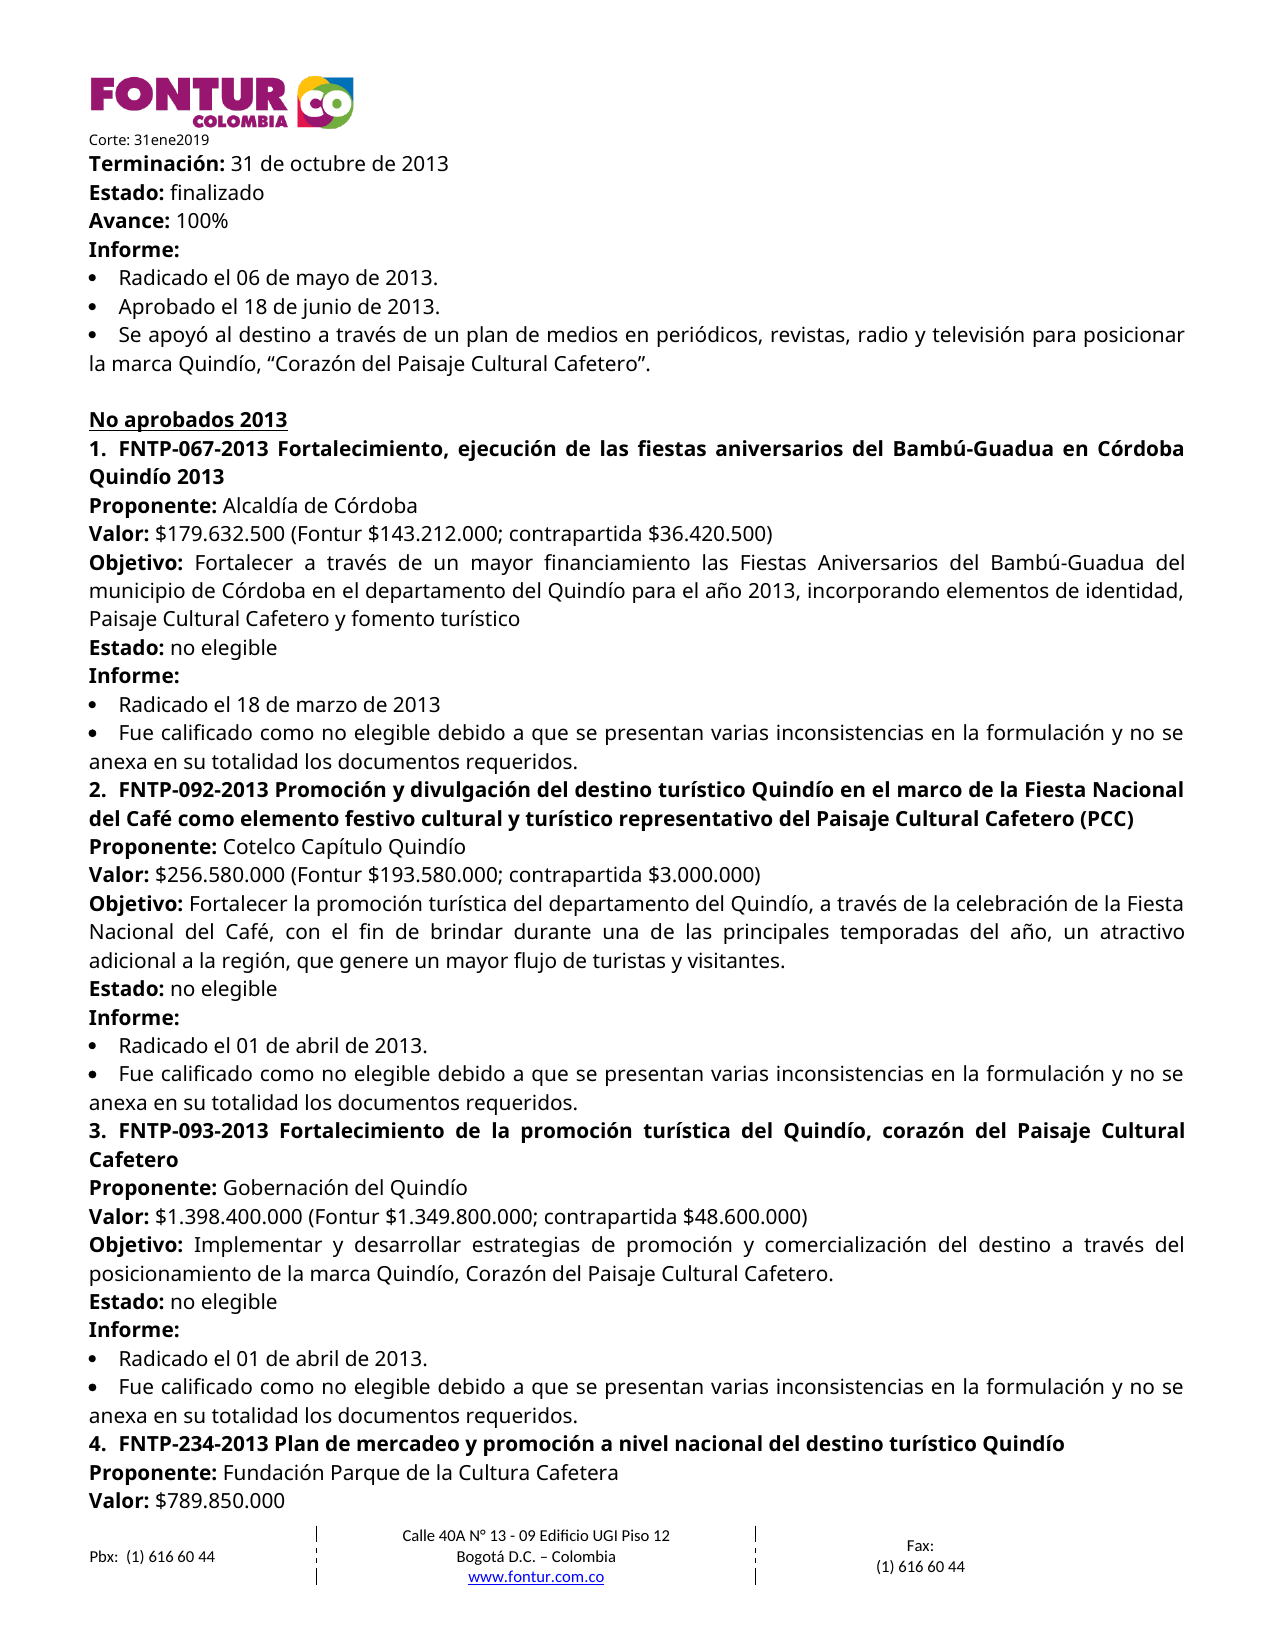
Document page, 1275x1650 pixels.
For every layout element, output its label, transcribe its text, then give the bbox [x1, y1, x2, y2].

list Se apoyó al destino a través de un plan de medios en periódicos, revistas, radio y televisión para posicionar la marca Quindío, “Corazón del Paisaje Cultural Cafetero”. [89, 320, 1186, 377]
text Proponente: Fundación Parque de la Cultura Cafetera [89, 1458, 1186, 1486]
list FNTP-092-2013 Promoción y divulgación del destino turístico Quindío en el marco de la Fiesta Nacional del Café como elemento festivo cultural y turístico representativo del Paisaje Cultural Cafetero (PCC) [89, 775, 1186, 832]
text Informe: [89, 1003, 1186, 1031]
text Estado: finalizado [89, 178, 1186, 206]
text Objetivo: Fortalecer a través de un mayor financiamiento las Fiestas Aniversarios del Bambú-Guadua del municipio de Córdoba en el departamento del Quindío para el año 2013, incorporando elementos de identidad, Paisaje Cultural Cafetero y fomento turístico [89, 548, 1186, 633]
list Fue calificado como no elegible debido a que se presentan varias inconsistencias en la formulación y no se anexa en su totalidad los documentos requeridos. [89, 718, 1186, 775]
list FNTP-093-2013 Fortalecimiento de la promoción turística del Quindío, corazón del Paisaje Cultural Cafetero [89, 1116, 1186, 1173]
text Informe: [89, 235, 1186, 263]
text Objetivo: Fortalecer la promoción turística del departamento del Quindío, a través de la celebración de la Fiesta Nacional del Café, con el fin de brindar durante una de las principales temporadas del año, un atractivo adicional a la región, que genere un mayor flujo de turistas y visitantes. [89, 889, 1186, 974]
text Objetivo: Implementar y desarrollar estrategias de promoción y comercialización del destino a través del posicionamiento de la marca Quindío, Corazón del Paisaje Cultural Cafetero. [89, 1230, 1186, 1287]
text Proponente: Alcaldía de Córdoba [89, 491, 1186, 519]
text No aprobados 2013 [89, 406, 1186, 434]
text Terminación: 31 de octubre de 2013 [89, 149, 1186, 178]
text Valor: $256.580.000 (Fontur $193.580.000; contrapartida $3.000.000) [89, 861, 1186, 889]
text Estado: no elegible [89, 974, 1186, 1003]
list FNTP-067-2013 Fortalecimiento, ejecución de las fiestas aniversarios del Bambú-Guadua en Córdoba Quindío 2013 [89, 434, 1186, 491]
text Proponente: Cotelco Capítulo Quindío [89, 832, 1186, 861]
list Fue calificado como no elegible debido a que se presentan varias inconsistencias en la formulación y no se anexa en su totalidad los documentos requeridos. [89, 1059, 1186, 1116]
picture [88, 73, 355, 130]
list Radicado el 06 de mayo de 2013. [89, 263, 1186, 292]
text Informe: [89, 661, 1186, 690]
list Fue calificado como no elegible debido a que se presentan varias inconsistencias en la formulación y no se anexa en su totalidad los documentos requeridos. [89, 1372, 1186, 1429]
text Avance: 100% [89, 206, 1186, 235]
text Estado: no elegible [89, 1287, 1186, 1316]
list Radicado el 01 de abril de 2013. [89, 1344, 1186, 1372]
list Radicado el 18 de marzo de 2013 [89, 690, 1186, 718]
text Proponente: Gobernación del Quindío [89, 1173, 1186, 1202]
text Informe: [89, 1316, 1186, 1344]
list FNTP-234-2013 Plan de mercadeo y promoción a nivel nacional del destino turístico Quindío [89, 1429, 1186, 1458]
list Aprobado el 18 de junio de 2013. [89, 292, 1186, 320]
text Estado: no elegible [89, 633, 1186, 661]
text Valor: $789.850.000 [89, 1486, 1186, 1514]
list Radicado el 01 de abril de 2013. [89, 1031, 1186, 1059]
text Valor: $1.398.400.000 (Fontur $1.349.800.000; contrapartida $48.600.000) [89, 1202, 1186, 1230]
text Valor: $179.632.500 (Fontur $143.212.000; contrapartida $36.420.500) [89, 519, 1186, 548]
